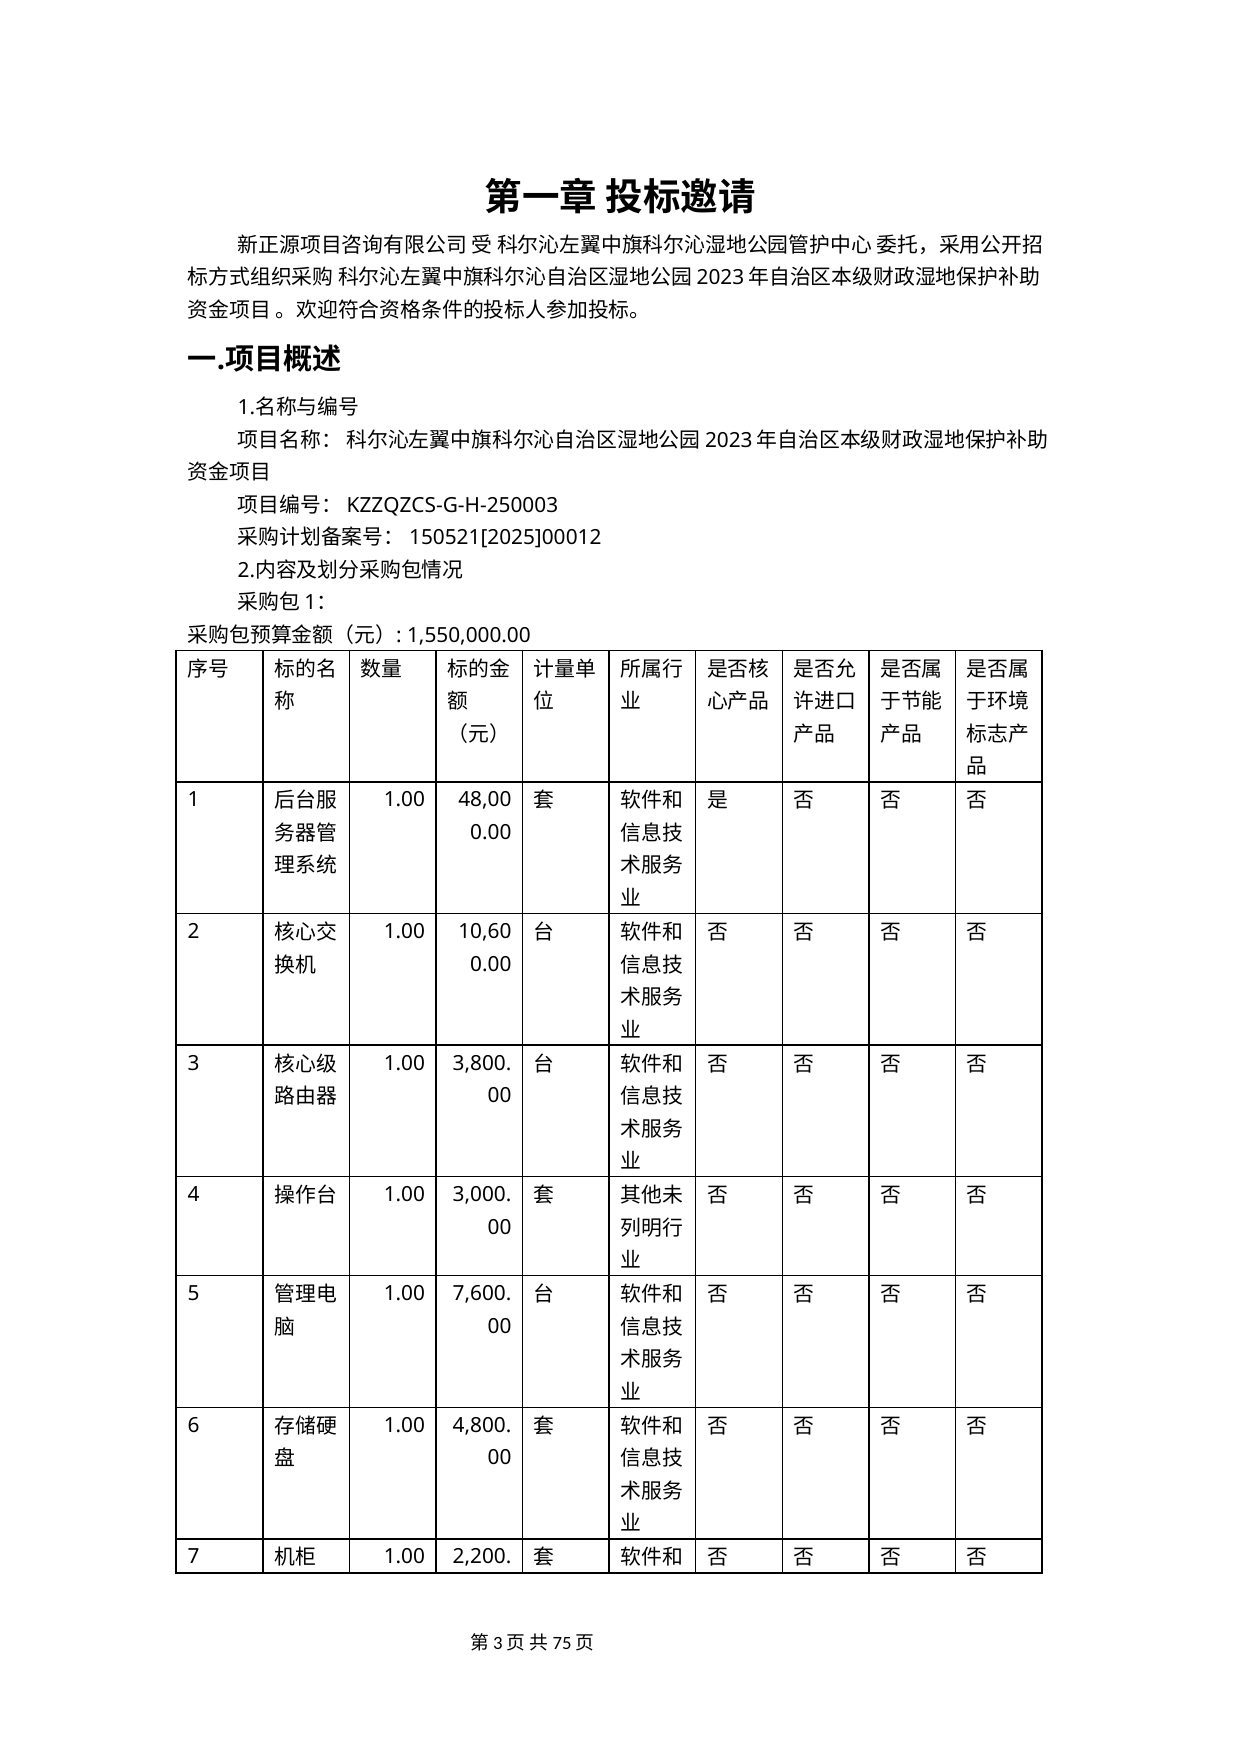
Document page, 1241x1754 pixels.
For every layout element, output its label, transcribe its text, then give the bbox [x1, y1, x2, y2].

table_header 计量单位 [523, 651, 608, 781]
text 第一章 投标邀请 [187, 162, 1053, 227]
table_cell 否 [956, 1540, 1041, 1572]
table_cell 管理电脑 [264, 1276, 349, 1406]
table_cell 否 [870, 1540, 955, 1572]
table_cell 1.00 [350, 1540, 435, 1572]
table_cell 台 [523, 1046, 608, 1176]
table_cell 否 [870, 1177, 955, 1275]
table_cell 否 [956, 1177, 1041, 1275]
table_cell 1.00 [350, 1408, 435, 1538]
table_cell 1.00 [350, 783, 435, 913]
table_cell 套 [523, 1540, 608, 1572]
table_cell 否 [783, 1276, 868, 1406]
table_cell 套 [523, 1408, 608, 1538]
text 采购包预算金额（元）: 1,550,000.00 [187, 617, 1053, 649]
table_header 是否核心产品 [696, 651, 782, 781]
table_header 标的金额 （元） [437, 651, 522, 781]
table_header 是否属于节能产品 [870, 651, 955, 781]
table_cell 套 [523, 783, 608, 913]
table_cell 软件和信息技术服务业 [610, 1046, 695, 1176]
table_cell 1.00 [350, 914, 435, 1044]
text 2.内容及划分采购包情况 [187, 552, 1053, 584]
table_cell 48,000.00 [437, 783, 522, 913]
table_cell 否 [696, 1177, 782, 1275]
table_cell 7 [177, 1540, 262, 1572]
table_cell 软件和信息技术服务业 [610, 783, 695, 913]
table_cell 6 [177, 1408, 262, 1538]
table_cell 2 [177, 914, 262, 1044]
table_cell 否 [870, 914, 955, 1044]
table_cell 否 [956, 1046, 1041, 1176]
table_header 是否属于环境标志产品 [956, 651, 1041, 781]
table_cell 4,800.00 [437, 1408, 522, 1538]
table_cell 否 [870, 783, 955, 913]
table_cell 1 [177, 783, 262, 913]
table_cell 核心级路由器 [264, 1046, 349, 1176]
text 项目编号： KZZQZCS-G-H-250003 [187, 487, 1053, 519]
table_cell 否 [696, 1540, 782, 1572]
table_cell 机柜 [264, 1540, 349, 1572]
table_header 是否允许进口产品 [783, 651, 868, 781]
table_header 所属行业 [610, 651, 695, 781]
table_cell 4 [177, 1177, 262, 1275]
table_cell 否 [870, 1046, 955, 1176]
text 项目名称： 科尔沁左翼中旗科尔沁自治区湿地公园2023年自治区本级财政湿地保护补助资金项目 [187, 422, 1053, 487]
table_cell 其他未列明行业 [610, 1177, 695, 1275]
table_cell 后台服务器管理系统 [264, 783, 349, 913]
table_header 标的名称 [264, 651, 349, 781]
table_cell 否 [956, 914, 1041, 1044]
table_cell 1.00 [350, 1046, 435, 1176]
table_cell 否 [696, 914, 782, 1044]
table_cell 3,000.00 [437, 1177, 522, 1275]
table_cell 2,200.00 [437, 1540, 522, 1572]
table_cell 否 [783, 1177, 868, 1275]
table_cell 软件和信息技术服务业 [610, 1408, 695, 1538]
table_cell 否 [696, 1046, 782, 1176]
table_cell 否 [696, 1276, 782, 1406]
table_cell 存储硬盘 [264, 1408, 349, 1538]
table_cell 5 [177, 1276, 262, 1406]
table_cell 软件和信息技术服务业 [610, 1540, 695, 1572]
text 1.名称与编号 [187, 389, 1053, 422]
table_cell 3 [177, 1046, 262, 1176]
table_cell 软件和信息技术服务业 [610, 914, 695, 1044]
table_header 序号 [177, 651, 262, 781]
table_cell 7,600.00 [437, 1276, 522, 1406]
table_cell 否 [956, 1408, 1041, 1538]
table_cell 否 [870, 1408, 955, 1538]
table_cell 操作台 [264, 1177, 349, 1275]
table_cell 台 [523, 1276, 608, 1406]
text 采购计划备案号： 150521[2025]00012 [187, 519, 1053, 552]
table_cell 台 [523, 914, 608, 1044]
table_cell 否 [783, 914, 868, 1044]
table_cell 否 [783, 1408, 868, 1538]
table_cell 否 [956, 783, 1041, 913]
text 采购包1： [187, 584, 1053, 617]
table_cell 1.00 [350, 1177, 435, 1275]
table_cell 1.00 [350, 1276, 435, 1406]
table_cell 否 [783, 783, 868, 913]
table_cell 套 [523, 1177, 608, 1275]
table_cell 软件和信息技术服务业 [610, 1276, 695, 1406]
table_cell 核心交换机 [264, 914, 349, 1044]
text 一.项目概述 [187, 324, 1053, 389]
text 新正源项目咨询有限公司 受 科尔沁左翼中旗科尔沁湿地公园管护中心 委托，采用公开招标方式组织采购 科尔沁左翼中旗科尔沁自治区湿地公园2023年自治区本级财政湿地保护补助资金项目 。欢迎符合资格条件的投标人参加投标。 [187, 227, 1053, 324]
table_cell 否 [696, 1408, 782, 1538]
table_cell 否 [783, 1046, 868, 1176]
table_cell 否 [870, 1276, 955, 1406]
table_header 数量 [350, 651, 435, 781]
table_cell 10,600.00 [437, 914, 522, 1044]
table_cell 是 [696, 783, 782, 913]
table_cell 否 [783, 1540, 868, 1572]
table_cell 否 [956, 1276, 1041, 1406]
table_cell 3,800.00 [437, 1046, 522, 1176]
